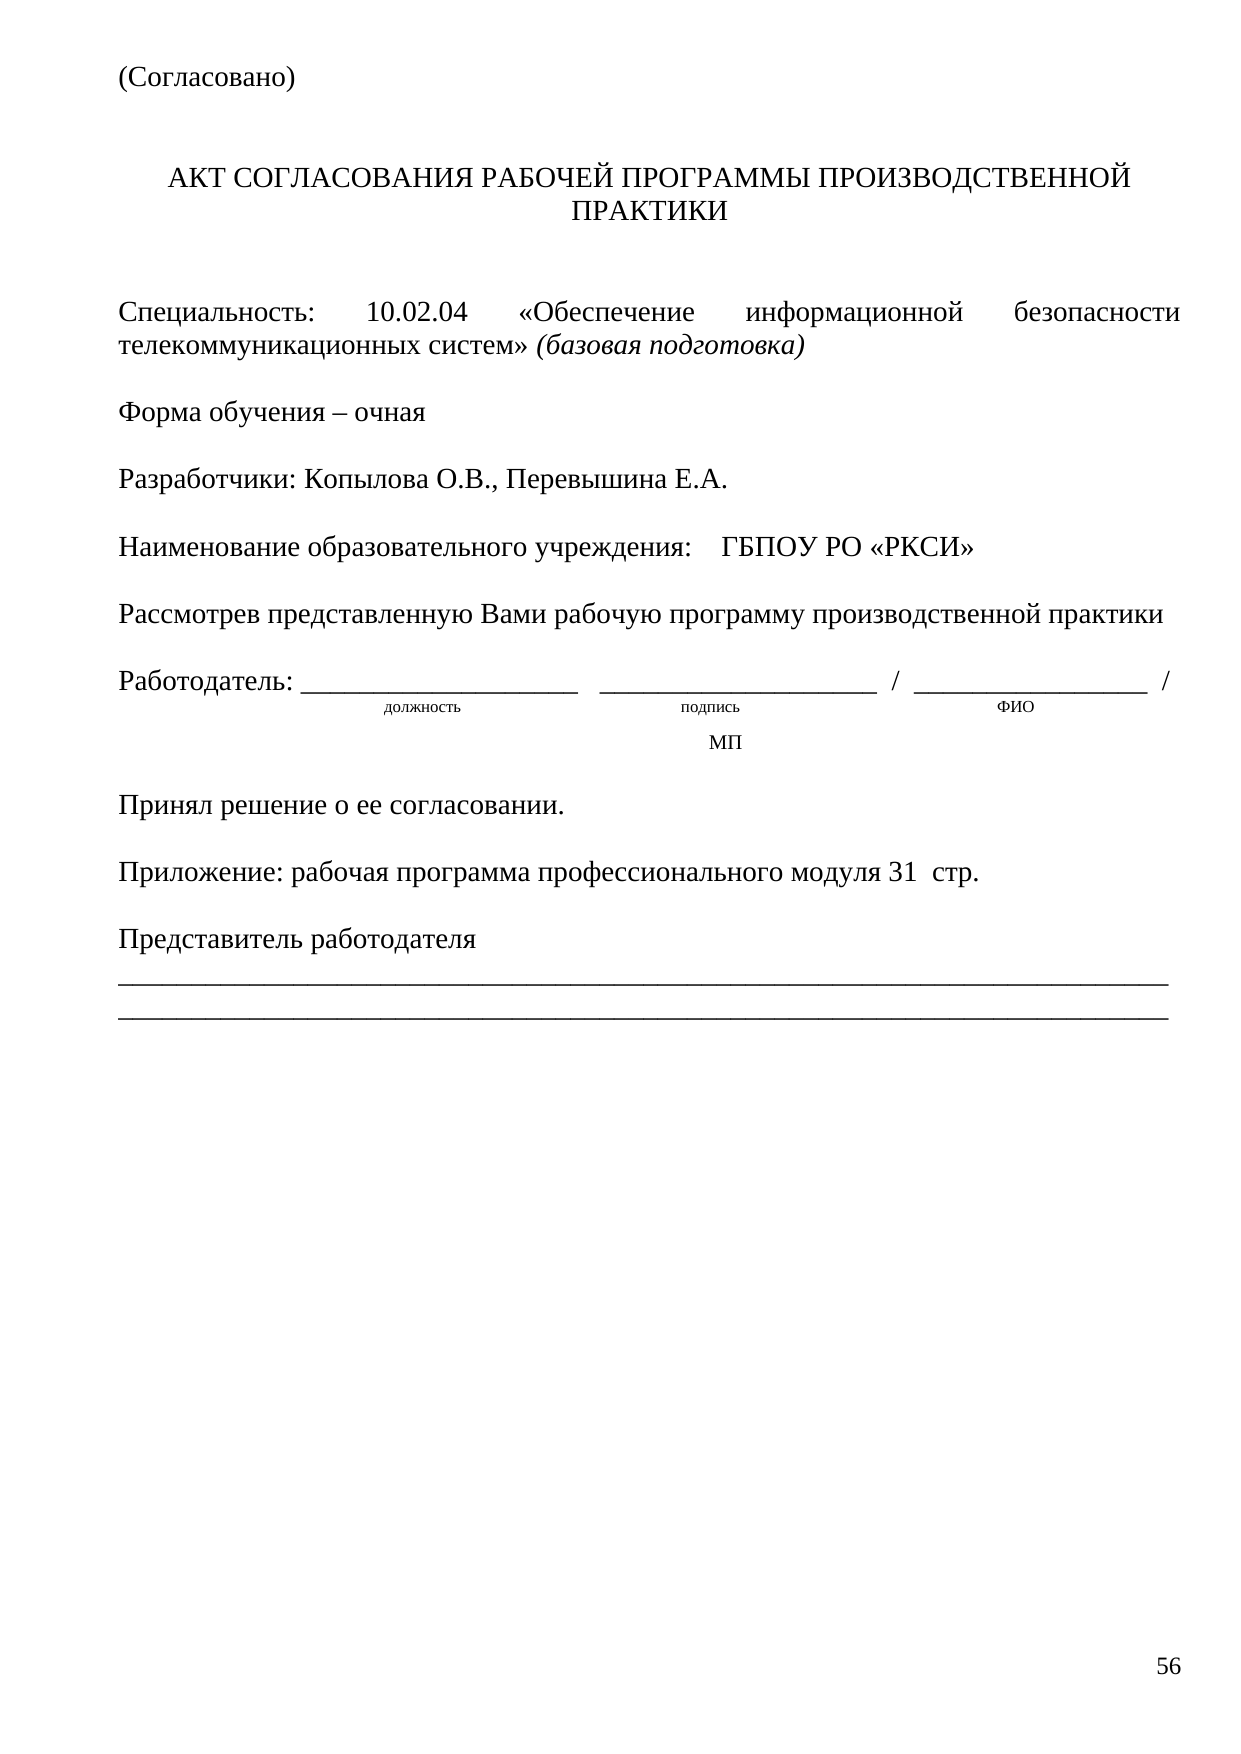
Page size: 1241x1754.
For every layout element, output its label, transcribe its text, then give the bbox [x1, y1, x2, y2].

text Рассмотрев представленную Вами рабочую программу производственной практики [118, 596, 1181, 629]
text АКТ СОГЛАСОВАНИЯ РАБОЧЕЙ ПРОГРАММЫ ПРОИЗВОДСТВЕННОЙ ПРАКТИКИ [118, 160, 1181, 227]
text Принял решение о ее согласовании. [118, 787, 1181, 821]
text Приложение: рабочая программа профессионального модуля 31 стр. [118, 854, 1181, 888]
text ________________________________________________________________________ [118, 989, 1181, 1022]
text Специальность: 10.02.04 «Обеспечение информационной безопасности телекоммуникационных систем» (базовая подготовка) [118, 294, 1181, 361]
text ________________________________________________________________________ [118, 955, 1181, 989]
text Разработчики: Копылова О.В., Перевышина Е.А. [118, 462, 1181, 495]
text должность подпись ФИО [118, 696, 1181, 730]
text Форма обучения – очная [118, 394, 1181, 428]
text Работодатель: ___________________ ___________________ / ________________ / [118, 663, 1181, 696]
text Представитель работодателя [118, 922, 1181, 955]
text Наименование образовательного учреждения: ГБПОУ РО «РКСИ» [118, 529, 1181, 562]
text (Согласовано) [118, 59, 1181, 93]
text МП [118, 730, 1181, 754]
